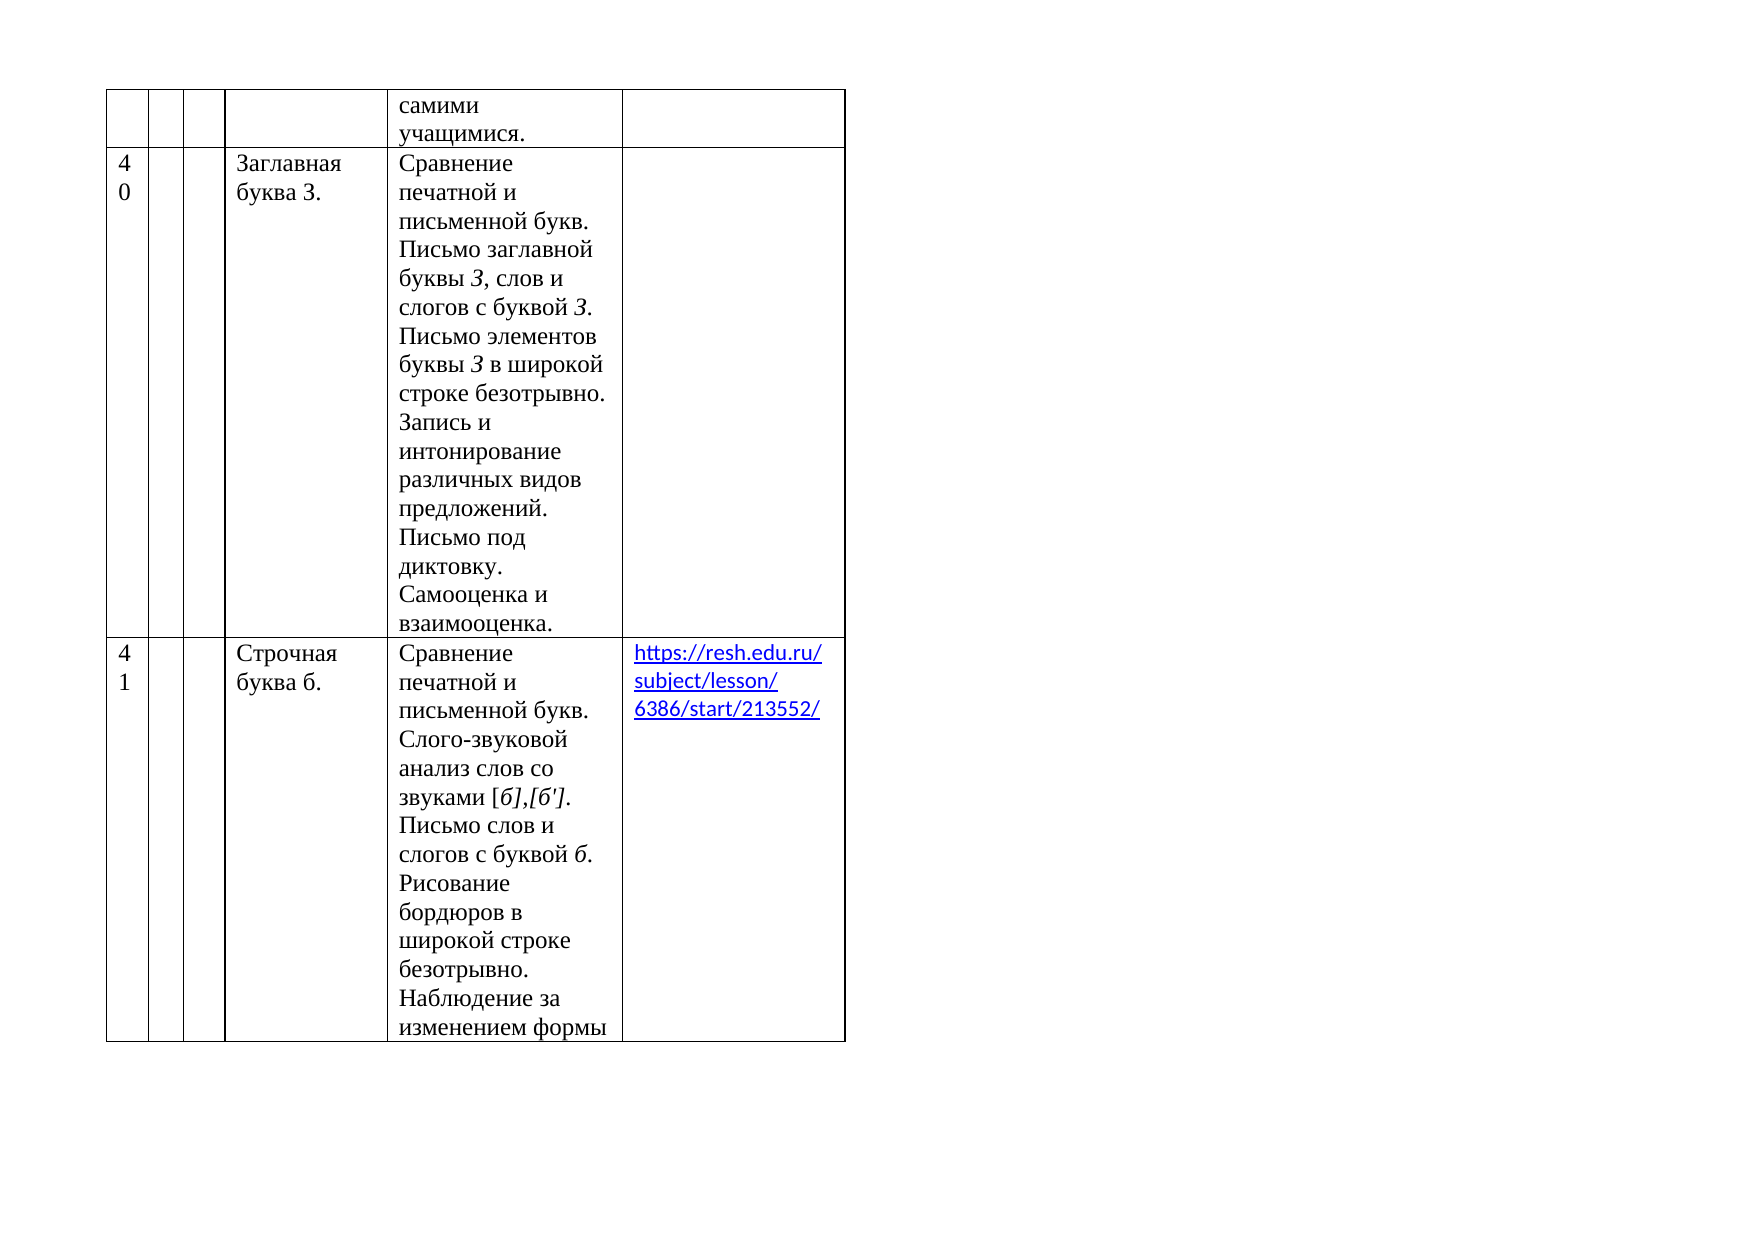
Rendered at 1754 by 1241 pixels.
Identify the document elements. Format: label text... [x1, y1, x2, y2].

table_cell [184, 638, 224, 1041]
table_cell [623, 638, 844, 1041]
table_cell [184, 148, 224, 637]
table_cell [184, 90, 224, 147]
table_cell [226, 90, 387, 147]
table_cell [149, 638, 183, 1041]
table_cell Строчная буква б. [226, 638, 387, 1041]
table_cell Заглавная буква З. [226, 148, 387, 637]
table_cell 39 [107, 90, 148, 147]
table_cell [149, 148, 183, 637]
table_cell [388, 638, 622, 1041]
table_cell [623, 148, 844, 637]
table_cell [388, 90, 622, 147]
table_cell 40 [107, 148, 148, 637]
table_cell 41 [107, 638, 148, 1041]
table_cell [623, 90, 844, 147]
table_cell Сравнение печатной и письменной букв. Письмо заглавной буквы З, слов и слогов с буквой З. Письмо элементов буквы З в широкой строке безотрывно. Запись и интонирование различных видов предложений. Письмо под диктовку. Самооценка и взаимооценка. [388, 148, 622, 637]
table_cell [149, 90, 183, 147]
